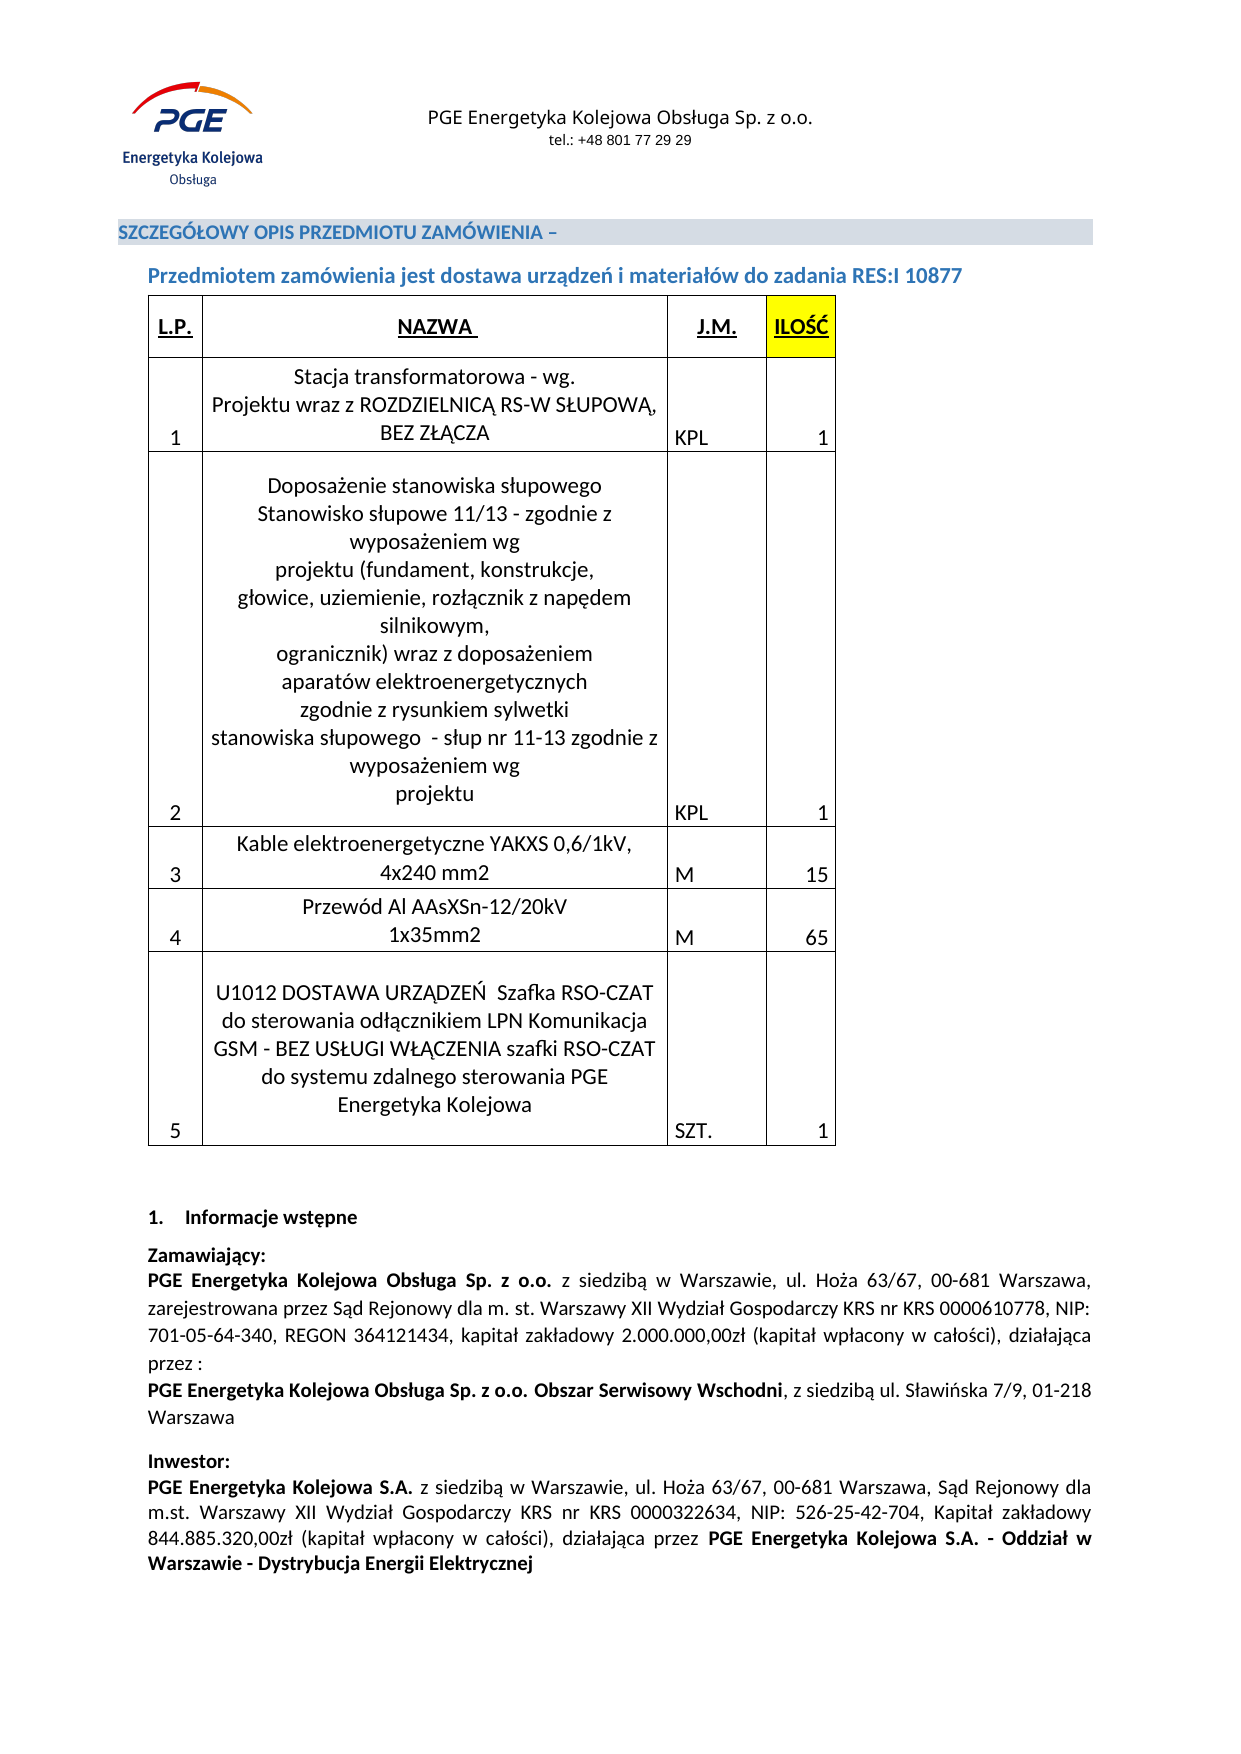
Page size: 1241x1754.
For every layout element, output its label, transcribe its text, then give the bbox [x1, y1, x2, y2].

table_cell 1 [767, 358, 835, 451]
table_cell M [668, 889, 766, 951]
picture [92, 59, 294, 216]
table_cell 1 [767, 952, 835, 1144]
table_cell 1 [149, 358, 202, 451]
table_cell SZT. [668, 952, 766, 1144]
table_header J.M. [668, 296, 766, 357]
table_cell Stacja transformatorowa - wg. Projektu wraz z ROZDZIELNICĄ RS-W SŁUPOWĄ, BEZ ZŁĄCZA [203, 358, 667, 451]
table_cell 3 [149, 827, 202, 888]
list Informacje wstępne [148, 1204, 1093, 1229]
text Zamawiający: [148, 1242, 1093, 1267]
table_cell U1012 DOSTAWA URZĄDZEŃ Szafka RSO-CZAT do sterowania odłącznikiem LPN Komunikacja GSM - BEZ USŁUGI WŁĄCZENIA szafki RSO-CZAT do systemu zdalnego sterowania PGE Energetyka Kolejowa [203, 952, 667, 1144]
table_cell 1 [767, 452, 835, 826]
table_header ILOŚĆ [767, 296, 835, 357]
table_cell M [668, 827, 766, 888]
table_cell 5 [149, 952, 202, 1144]
table_cell KPL [668, 452, 766, 826]
table_cell 15 [767, 827, 835, 888]
table_header L.P. [149, 296, 202, 357]
table_cell Doposażenie stanowiska słupowego Stanowisko słupowe 11/13 - zgodnie z wyposażeniem wg projektu (fundament, konstrukcje, głowice, uziemienie, rozłącznik z napędem silnikowym, ogranicznik) wraz z doposażeniem aparatów elektroenergetycznych zgodnie z rysunkiem sylwetki stanowiska słupowego - słup nr 11-13 zgodnie z wyposażeniem wg projektu [203, 452, 667, 826]
table_header NAZWA [203, 296, 667, 357]
table_cell Przewód Al AAsXSn-12/20kV 1x35mm2 [203, 889, 667, 951]
text PGE Energetyka Kolejowa S.A. z siedzibą w Warszawie, ul. Hoża 63/67, 00-681 Warszawa, Sąd Rejonowy dla m.st. Warszawy XII Wydział Gospodarczy KRS nr KRS 0000322634, NIP: 526-25-42-704, Kapitał zakładowy 844.885.320,00zł (kapitał wpłacony w całości), działająca przez PGE Energetyka Kolejowa S.A. - Oddział w Warszawie - Dystrybucja Energii Elektrycznej [148, 1474, 1093, 1576]
text Inwestor: [148, 1448, 1093, 1474]
table_cell Kable elektroenergetyczne YAKXS 0,6/1kV, 4x240 mm2 [203, 827, 667, 888]
subtitle Przedmiotem zamówienia jest dostawa urządzeń i materiałów do zadania RES:I 10877 [148, 261, 1093, 289]
table_cell 65 [767, 889, 835, 951]
table_cell KPL [668, 358, 766, 451]
table_cell 2 [149, 452, 202, 826]
table_cell 4 [149, 889, 202, 951]
text PGE Energetyka Kolejowa Obsługa Sp. z o.o. z siedzibą w Warszawie, ul. Hoża 63/67, 00-681 Warszawa, zarejestrowana przez Sąd Rejonowy dla m. st. Warszawy XII Wydział Gospodarczy KRS nr KRS 0000610778, NIP: 701-05-64-340, REGON 364121434, kapitał zakładowy 2.000.000,00zł (kapitał wpłacony w całości), działająca przez : [148, 1267, 1093, 1375]
text PGE Energetyka Kolejowa Obsługa Sp. z o.o. Obszar Serwisowy Wschodni, z siedzibą ul. Sławińska 7/9, 01-218 Warszawa [148, 1377, 1093, 1430]
subtitle SZCZEGÓŁOWY OPIS PRZEDMIOTU ZAMÓWIENIA – [118, 219, 1093, 245]
